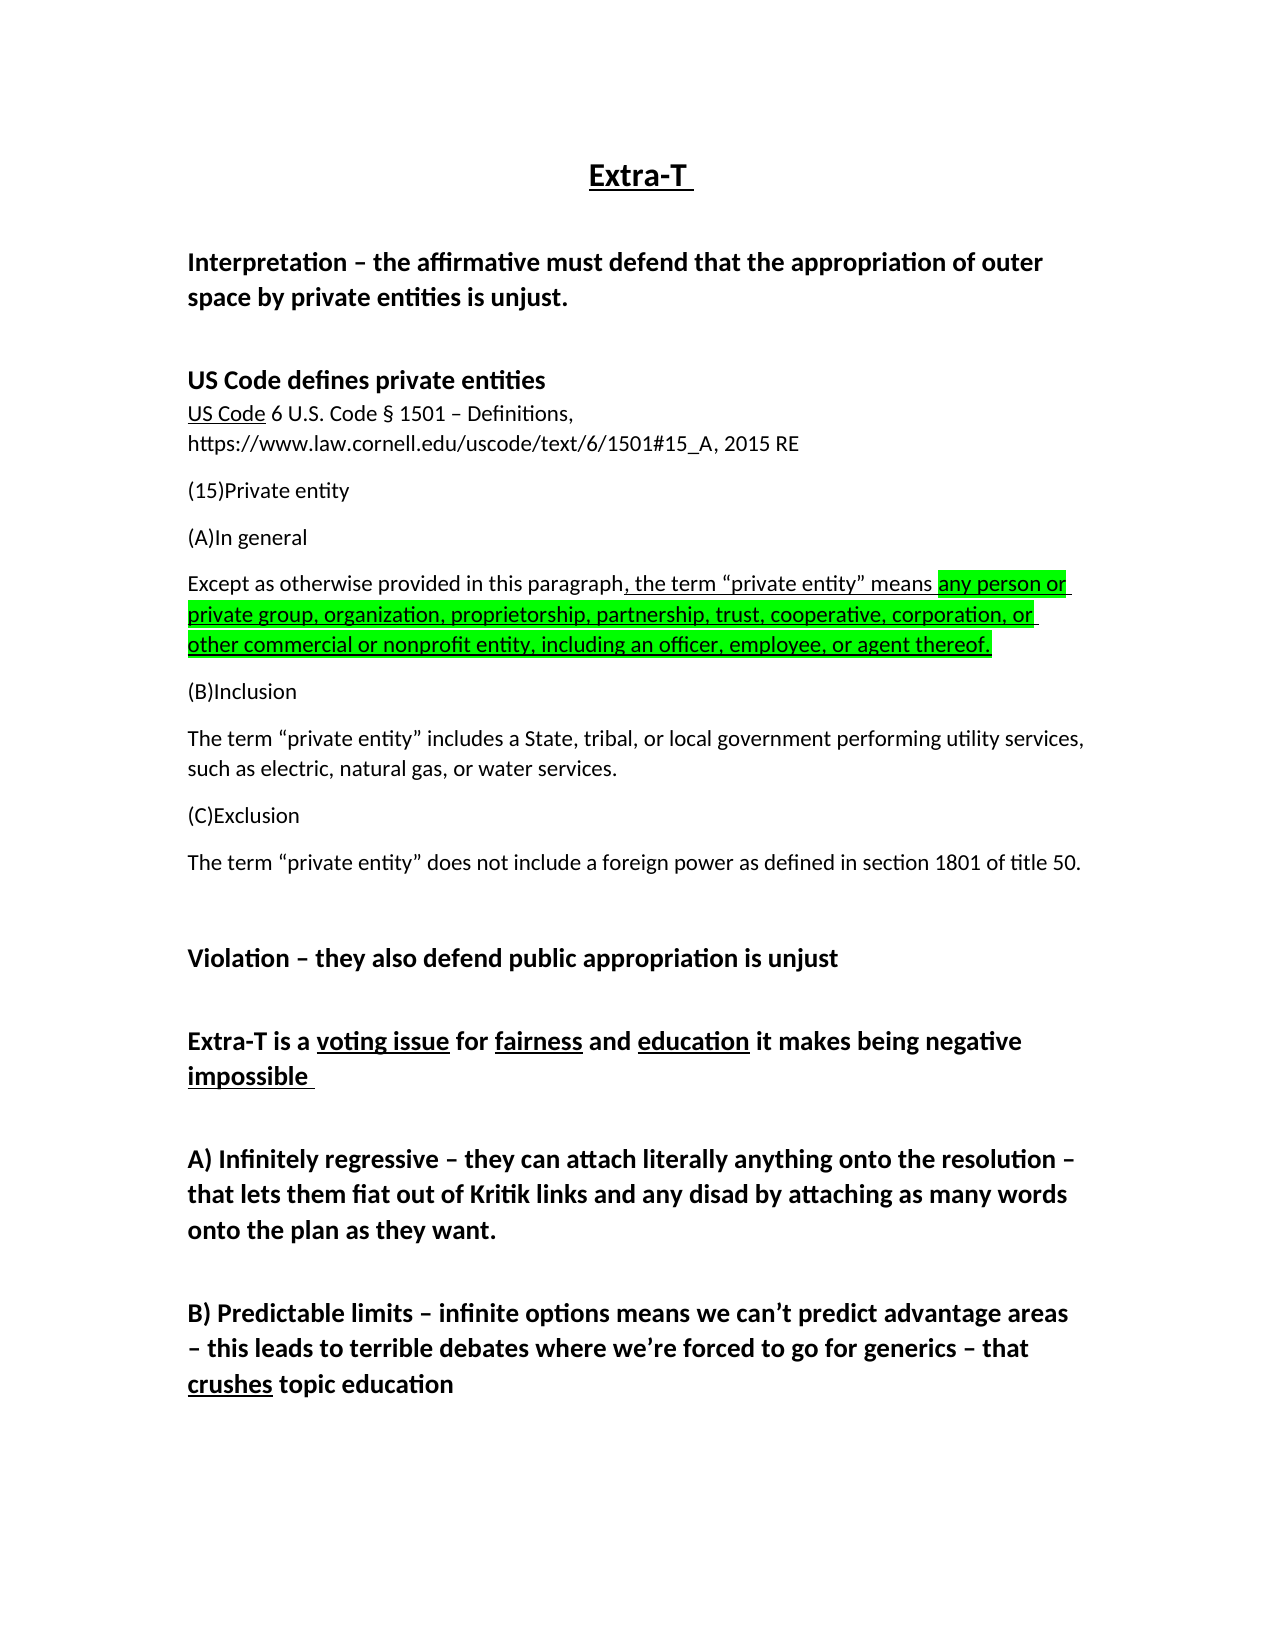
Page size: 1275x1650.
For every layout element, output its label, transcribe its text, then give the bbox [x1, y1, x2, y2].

text (A)In general [187, 523, 1087, 551]
text The term “private entity” includes a State, tribal, or local government performing utility services, such as electric, natural gas, or water services. [187, 724, 1087, 782]
text The term “private entity” does not include a foreign power as defined in section 1801 of title 50. [187, 848, 1087, 876]
text (B)Inclusion [187, 677, 1087, 705]
subtitle Extra-T is a voting issue for fairness and education it makes being negative impossible [187, 1024, 1087, 1093]
subtitle US Code defines private entities [187, 363, 1087, 396]
subtitle A) Infinitely regressive – they can attach literally anything onto the resolution – that lets them fiat out of Kritik links and any disad by attaching as many words onto the plan as they want. [187, 1142, 1087, 1246]
subtitle B) Predictable limits – infinite options means we can’t predict advantage areas – this leads to terrible debates where we’re forced to go for generics – that crushes topic education [187, 1296, 1087, 1400]
subtitle Extra-T [187, 154, 1087, 195]
text US Code 6 U.S. Code § 1501 – Definitions, https://www.law.cornell.edu/uscode/text/6/1501#15_A, 2015 RE [187, 399, 1087, 457]
text (15)Private entity [187, 476, 1087, 504]
subtitle Violation – they also defend public appropriation is unjust [187, 941, 1087, 974]
text (C)Exclusion [187, 801, 1087, 829]
subtitle Interpretation – the affirmative must defend that the appropriation of outer space by private entities is unjust. [187, 245, 1087, 314]
text Except as otherwise provided in this paragraph, the term “private entity” means any person or private group, organization, proprietorship, partnership, trust, cooperative, corporation, or other commercial or nonprofit entity, including an officer, employee, or agent thereof. [187, 569, 1087, 658]
